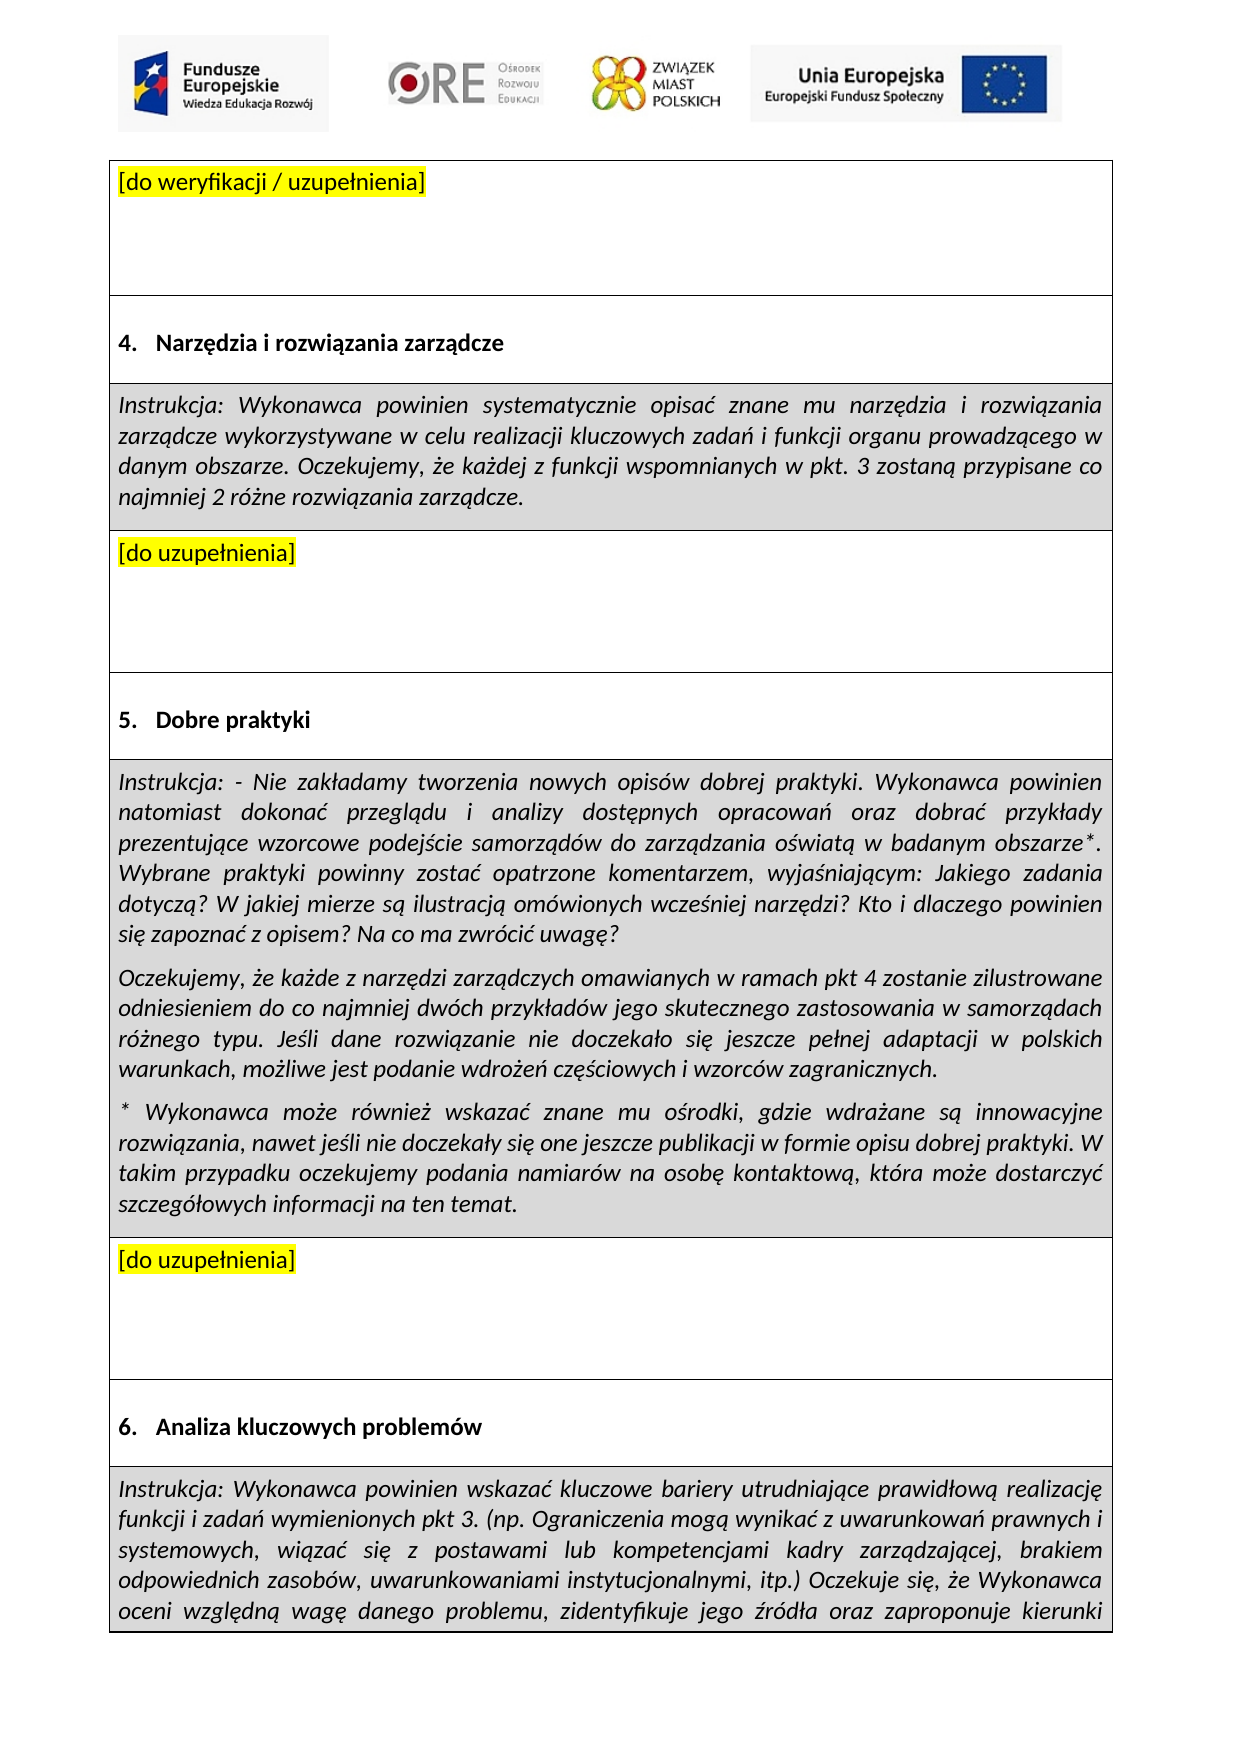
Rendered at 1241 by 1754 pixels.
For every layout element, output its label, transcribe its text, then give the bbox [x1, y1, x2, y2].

table_cell [do uzupełnienia] [110, 531, 1112, 672]
table_cell Narzędzia i rozwiązania zarządcze [110, 296, 1112, 382]
table_cell Instrukcja: - Nie zakładamy tworzenia nowych opisów dobrej praktyki. Wykonawca powinien natomiast dokonać przeglądu i analizy dostępnych opracowań oraz dobrać przykłady prezentujące wzorcowe podejście samorządów do zarządzania oświatą w badanym obszarze*. Wybrane praktyki powinny zostać opatrzone komentarzem, wyjaśniającym: Jakiego zadania dotyczą? W jakiej mierze są ilustracją omówionych wcześniej narzędzi? Kto i dlaczego powinien się zapoznać z opisem? Na co ma zwrócić uwagę? Oczekujemy, że każde z narzędzi zarządczych omawianych w ramach pkt 4 zostanie zilustrowane odniesieniem do co najmniej dwóch przykładów jego skutecznego zastosowania w samorządach różnego typu. Jeśli dane rozwiązanie nie doczekało się jeszcze pełnej adaptacji w polskich warunkach, możliwe jest podanie wdrożeń częściowych i wzorców zagranicznych. * Wykonawca może również wskazać znane mu ośrodki, gdzie wdrażane są innowacyjne rozwiązania, nawet jeśli nie doczekały się one jeszcze publikacji w formie opisu dobrej praktyki. W takim przypadku oczekujemy podania namiarów na osobę kontaktową, która może dostarczyć szczegółowych informacji na ten temat. [110, 760, 1112, 1237]
table_cell Dobre praktyki [110, 673, 1112, 759]
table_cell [110, 161, 1112, 295]
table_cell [110, 1467, 1112, 1631]
picture [118, 35, 1064, 132]
table_cell [do uzupełnienia] [110, 1238, 1112, 1379]
table_cell Instrukcja: Wykonawca powinien systematycznie opisać znane mu narzędzia i rozwiązania zarządcze wykorzystywane w celu realizacji kluczowych zadań i funkcji organu prowadzącego w danym obszarze. Oczekujemy, że każdej z funkcji wspomnianych w pkt. 3 zostaną przypisane co najmniej 2 różne rozwiązania zarządcze. [110, 384, 1112, 530]
table_cell Analiza kluczowych problemów [110, 1380, 1112, 1466]
